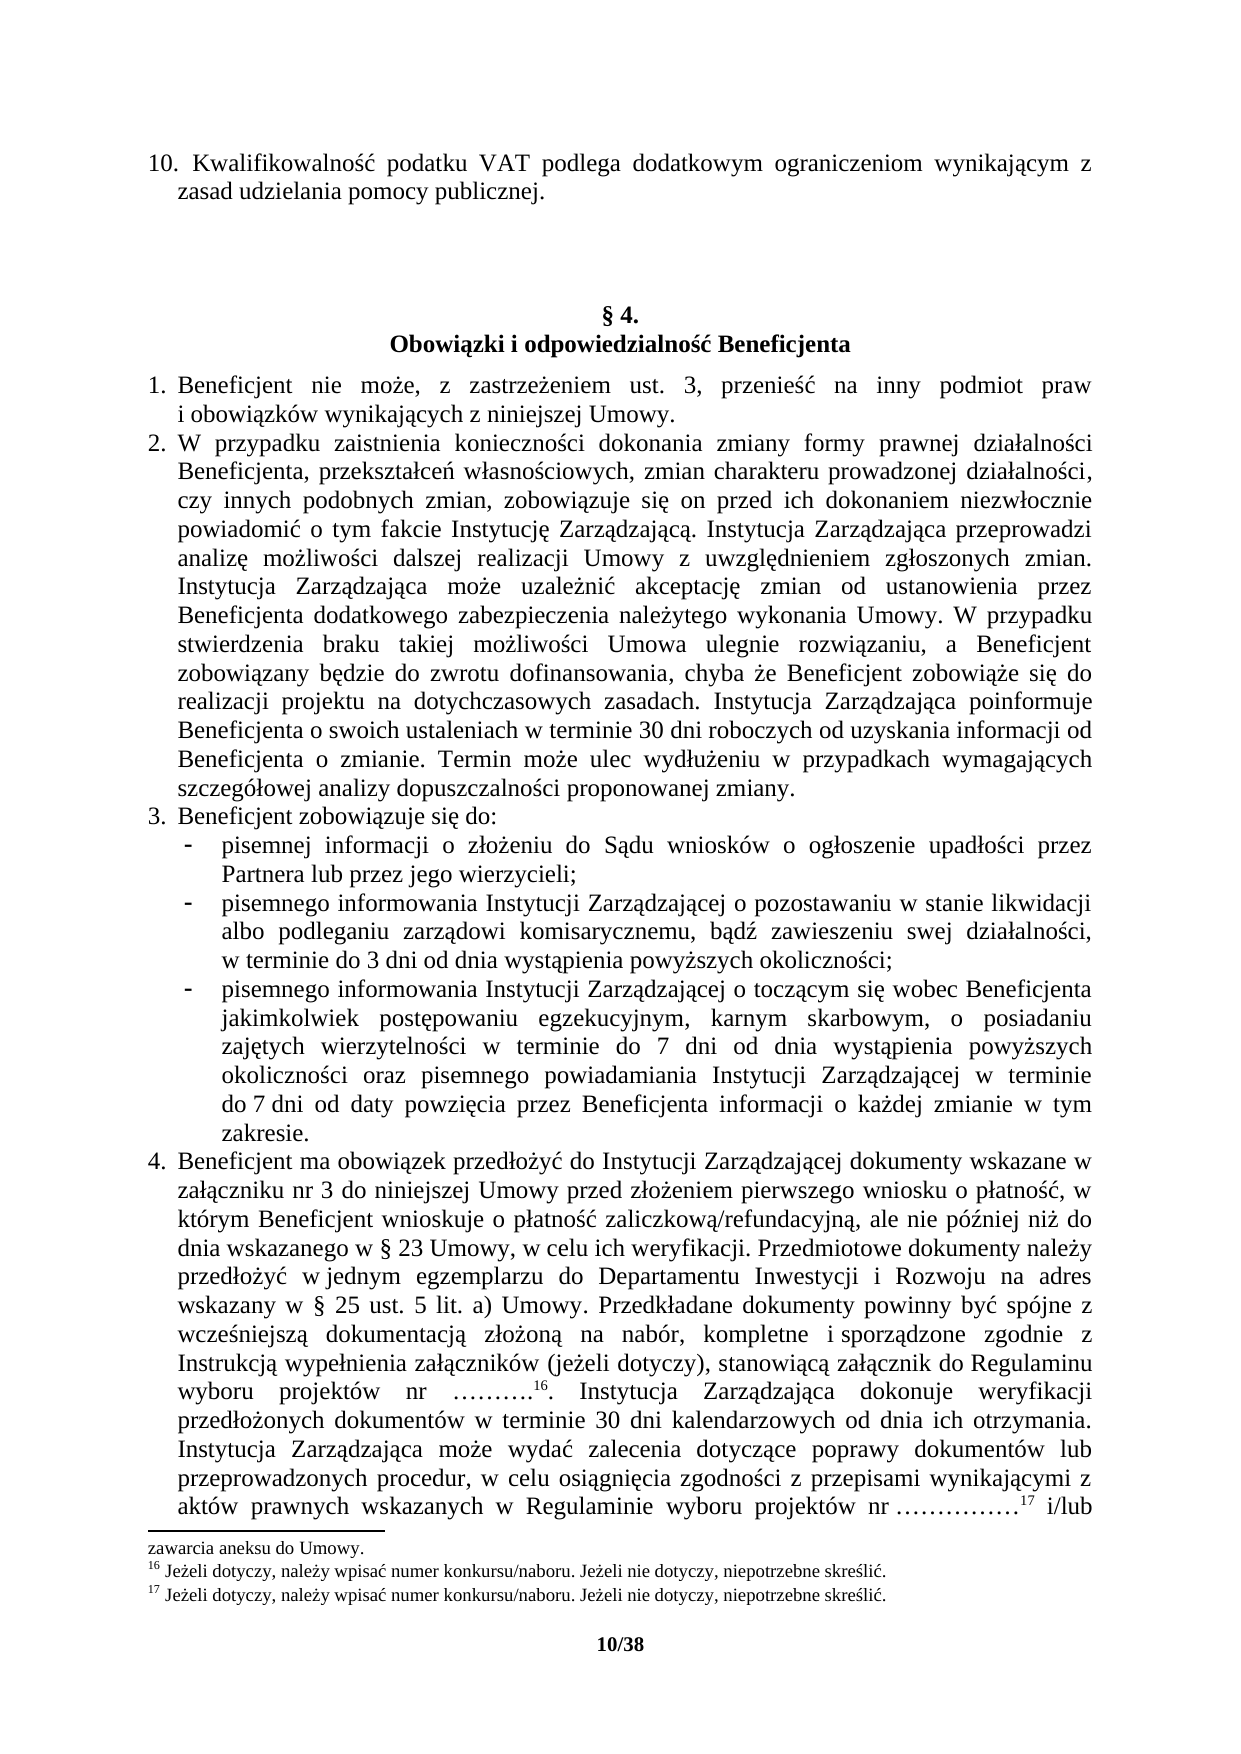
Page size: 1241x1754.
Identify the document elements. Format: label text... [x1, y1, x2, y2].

list pisemnego informowania Instytucji Zarządzającej o toczącym się wobec Beneficjenta jakimkolwiek postępowaniu egzekucyjnym, karnym skarbowym, o posiadaniu zajętych wierzytelności w terminie do 7 dni od dnia wystąpienia powyższych okoliczności oraz pisemnego powiadamiania Instytucji Zarządzającej w terminie do 7 dni od daty powzięcia przez Beneficjenta informacji o każdej zmianie w tym zakresie. [184, 974, 1093, 1146]
list pisemnej informacji o złożeniu do Sądu wniosków o ogłoszenie upadłości przez Partnera lub przez jego wierzycieli; [184, 830, 1093, 888]
list Kwalifikowalność podatku VAT podlega dodatkowym ograniczeniom wynikającym z zasad udzielania pomocy publicznej. [148, 148, 1093, 205]
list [148, 1146, 1093, 1520]
list pisemnego informowania Instytucji Zarządzającej o pozostawaniu w stanie likwidacji albo podleganiu zarządowi komisarycznemu, bądź zawieszeniu swej działalności, w terminie do 3 dni od dnia wystąpienia powyższych okoliczności; [184, 888, 1093, 974]
list Beneficjent nie może, z zastrzeżeniem ust. 3, przenieść na inny podmiot praw i obowiązków wynikających z niniejszej Umowy. [148, 370, 1093, 428]
list Beneficjent zobowiązuje się do: [148, 801, 1093, 830]
text § 4. Obowiązki i odpowiedzialność Beneficjenta [148, 300, 1093, 358]
list W przypadku zaistnienia konieczności dokonania zmiany formy prawnej działalności Beneficjenta, przekształceń własnościowych, zmian charakteru prowadzonej działalności, czy innych podobnych zmian, zobowiązuje się on przed ich dokonaniem niezwłocznie powiadomić o tym fakcie Instytucję Zarządzającą. Instytucja Zarządzająca przeprowadzi analizę możliwości dalszej realizacji Umowy z uwzględnieniem zgłoszonych zmian. Instytucja Zarządzająca może uzależnić akceptację zmian od ustanowienia przez Beneficjenta dodatkowego zabezpieczenia należytego wykonania Umowy. W przypadku stwierdzenia braku takiej możliwości Umowa ulegnie rozwiązaniu, a Beneficjent zobowiązany będzie do zwrotu dofinansowania, chyba że Beneficjent zobowiąże się do realizacji projektu na dotychczasowych zasadach. Instytucja Zarządzająca poinformuje Beneficjenta o swoich ustaleniach w terminie 30 dni roboczych od uzyskania informacji od Beneficjenta o zmianie. Termin może ulec wydłużeniu w przypadkach wymagających szczegółowej analizy dopuszczalności proponowanej zmiany. [148, 428, 1093, 801]
